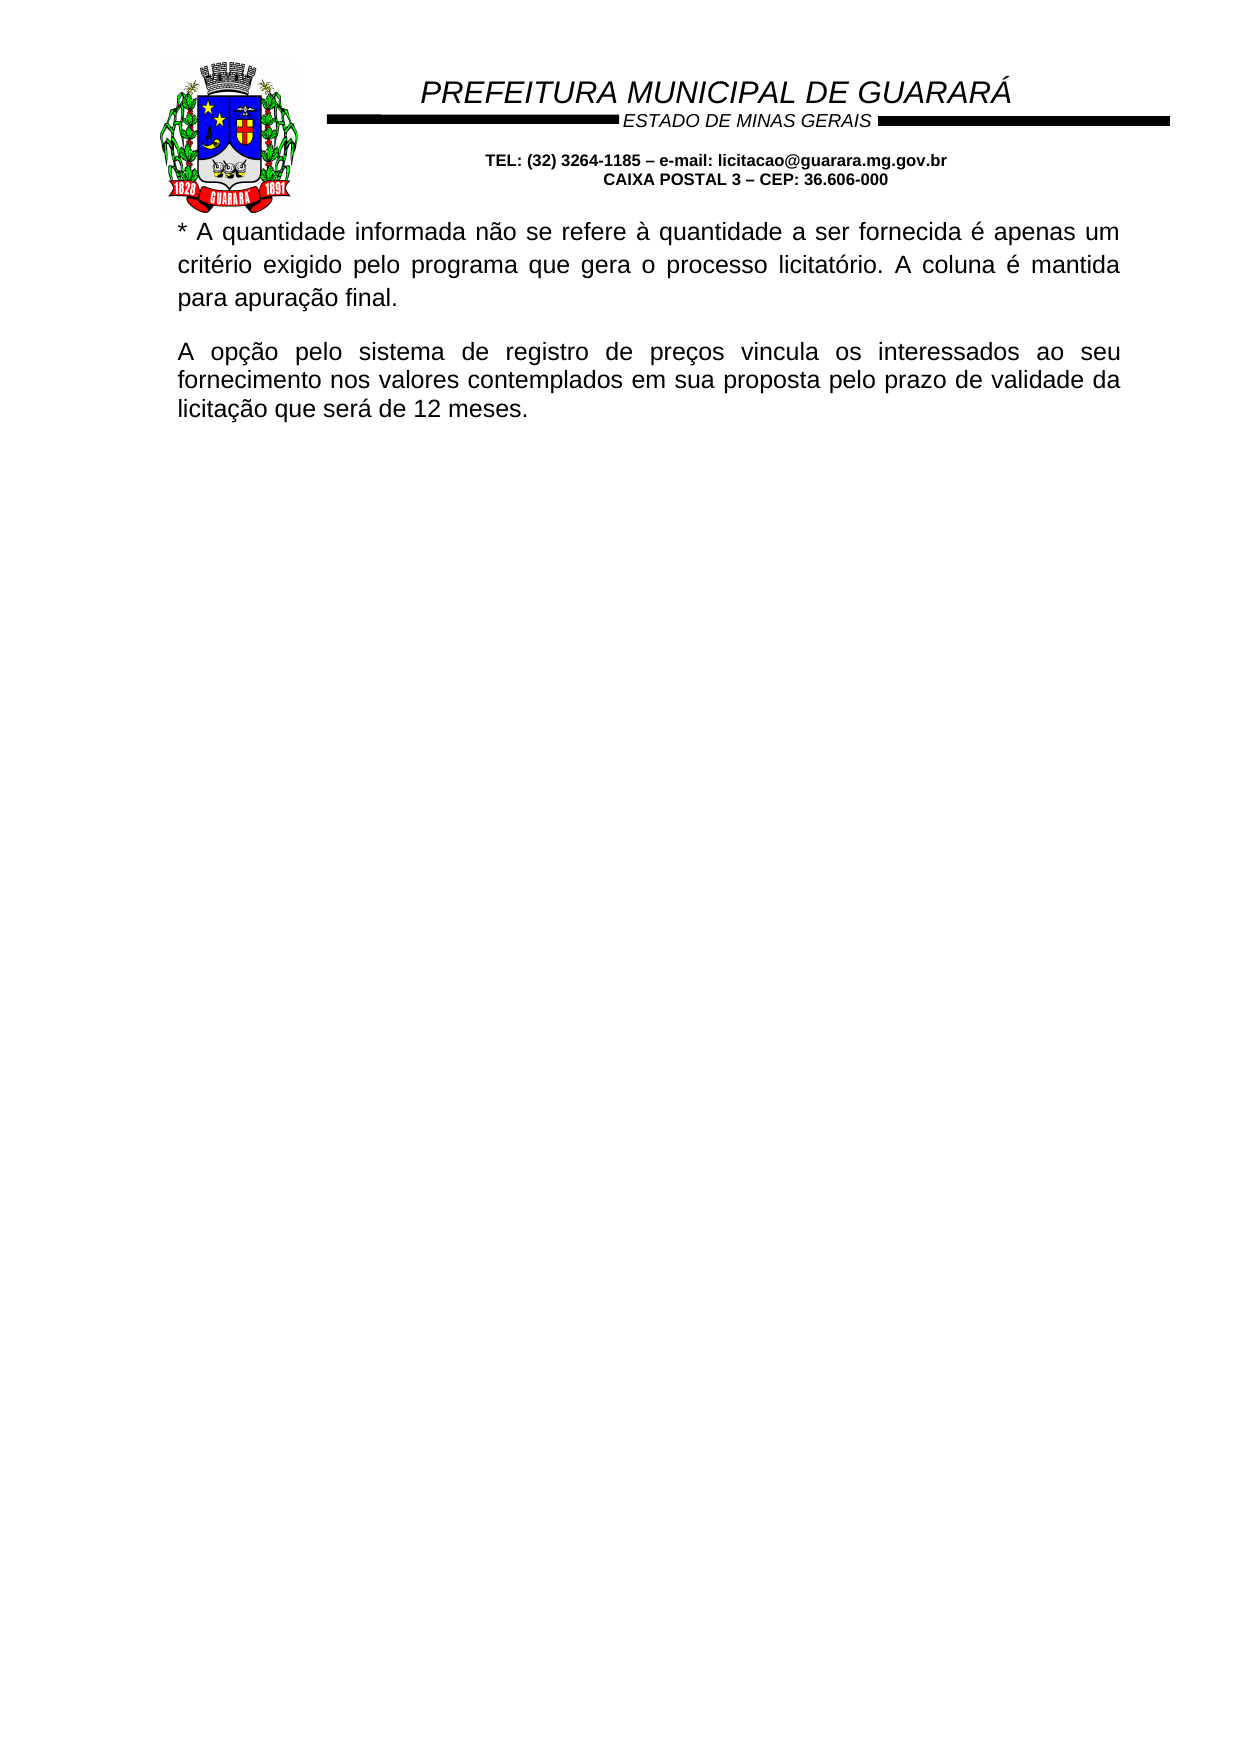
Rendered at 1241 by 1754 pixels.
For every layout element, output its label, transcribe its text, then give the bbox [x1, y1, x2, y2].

text A opção pelo sistema de registro de preços vincula os interessados ao seu fornecimento nos valores contemplados em sua proposta pelo prazo de validade da licitação que será de 12 meses. [177, 337, 1122, 423]
picture [160, 62, 298, 213]
text * A quantidade informada não se refere à quantidade a ser fornecida é apenas um critério exigido pelo programa que gera o processo licitatório. A coluna é mantida para apuração final. [177, 217, 1122, 312]
